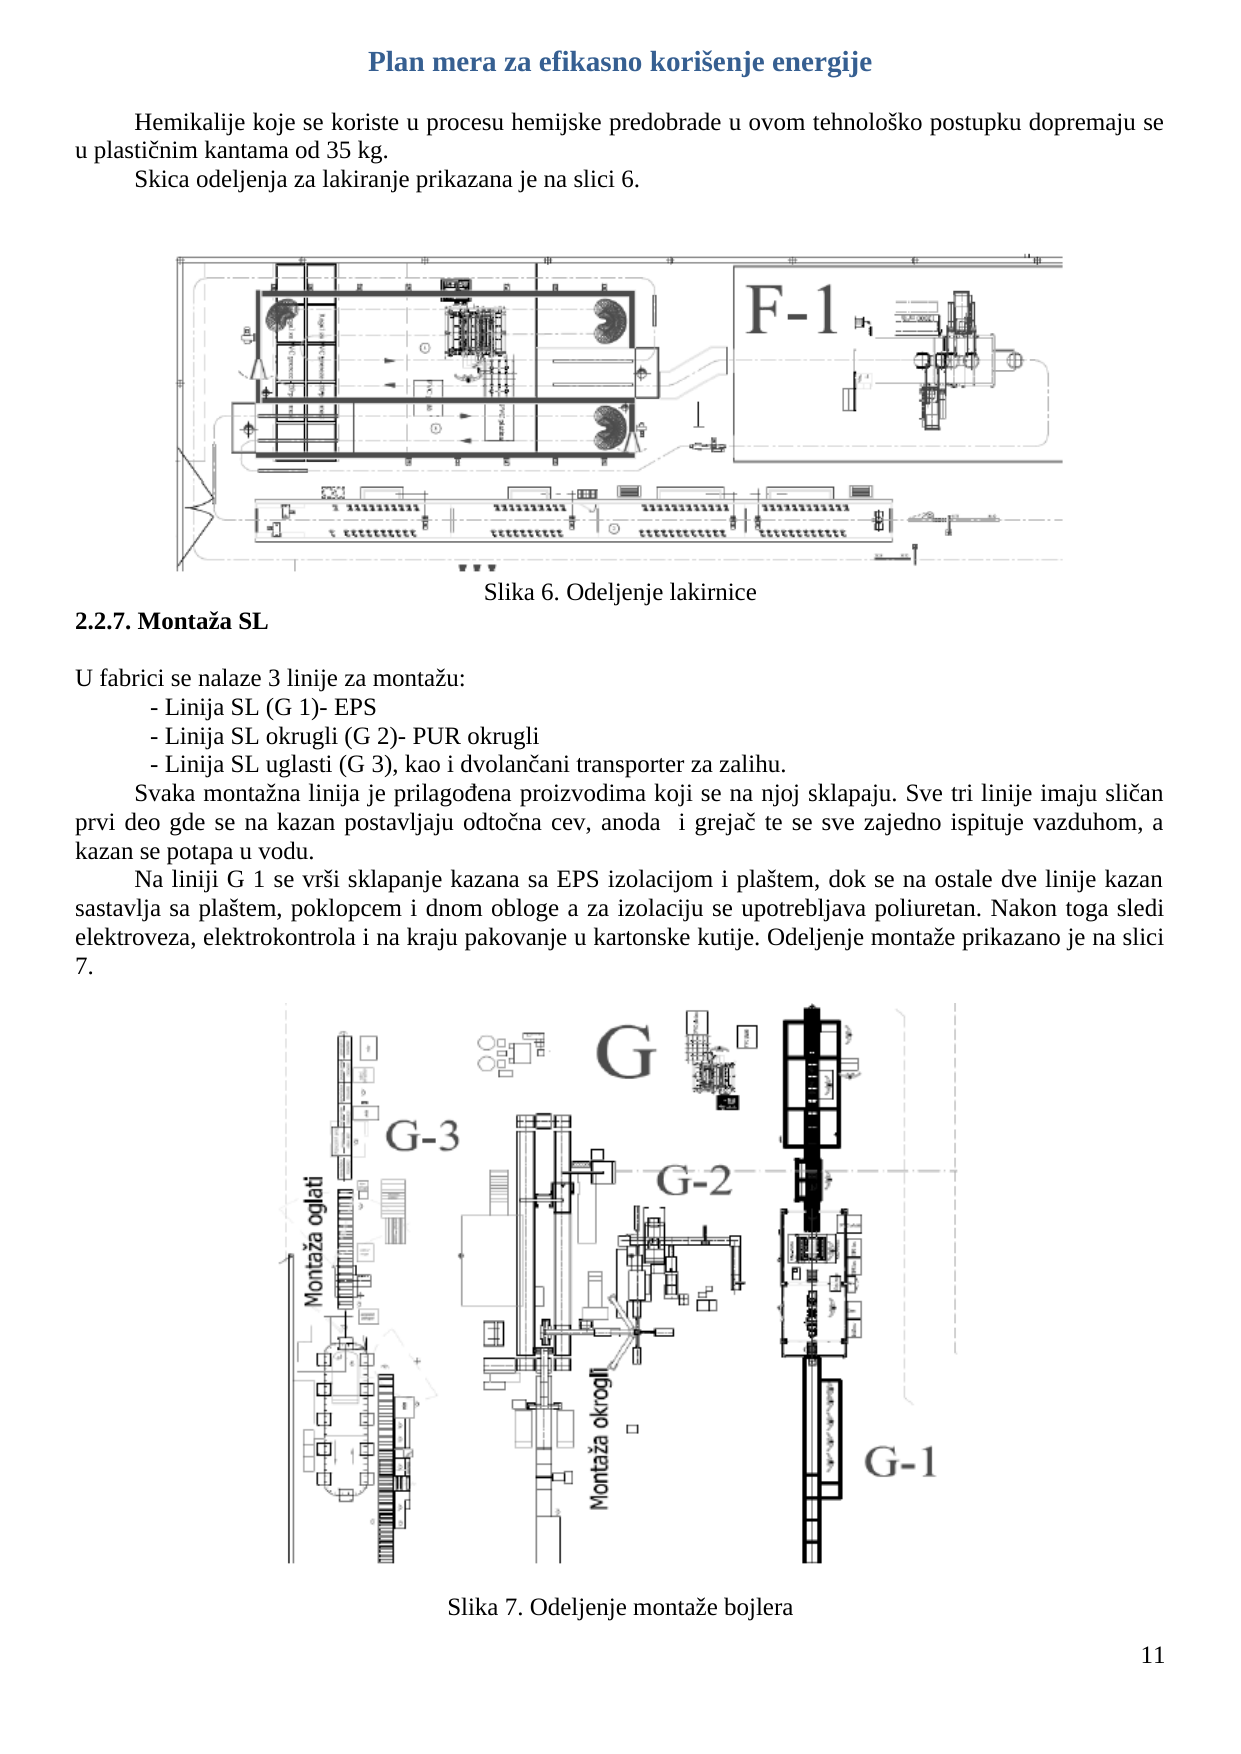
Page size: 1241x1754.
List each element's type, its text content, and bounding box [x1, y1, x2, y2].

picture [170, 250, 1071, 577]
text - Linija SL okrugli (G 2)- PUR okrugli [150, 721, 1165, 749]
text Na liniji G 1 se vrši sklapanje kazana sa EPS izolacijom i plaštem, dok se na ostale dve linije kazan sastavlja sa plaštem, poklopcem i dnom obloge a za izolaciju se upotrebljava poliuretan. Nakon toga sledi elektroveza, elektrokontrola i na kraju pakovanje u kartonske kutije. Odeljenje montaže prikazano je na slici 7. [75, 864, 1165, 979]
text U fabrici se nalaze 3 linije za montažu: [75, 663, 1165, 692]
picture [278, 1003, 962, 1568]
text Hemikalije koje se koriste u procesu hemijske predobrade u ovom tehnološko postupku dopremaju se u plastičnim kantama od 35 kg. [75, 107, 1165, 164]
text Slika 6. Odeljenje lakirnice [75, 577, 1165, 606]
text 2.2.7. Montaža SL [75, 606, 1165, 634]
text - Linija SL uglasti (G 3), kao i dvolančani transporter za zalihu. [150, 749, 1165, 778]
text Skica odeljenja za lakiranje prikazana je na slici 6. [75, 164, 1165, 193]
text Svaka montažna linija je prilagođena proizvodima koji se na njoj sklapaju. Sve tri linije imaju sličan prvi deo gde se na kazan postavljaju odtočna cev, anoda i grejač te se sve zajedno ispituje vazduhom, a kazan se potapa u vodu. [75, 778, 1165, 864]
text Slika 7. Odeljenje montaže bojlera [75, 1592, 1165, 1620]
text - Linija SL (G 1)- EPS [150, 692, 1165, 721]
